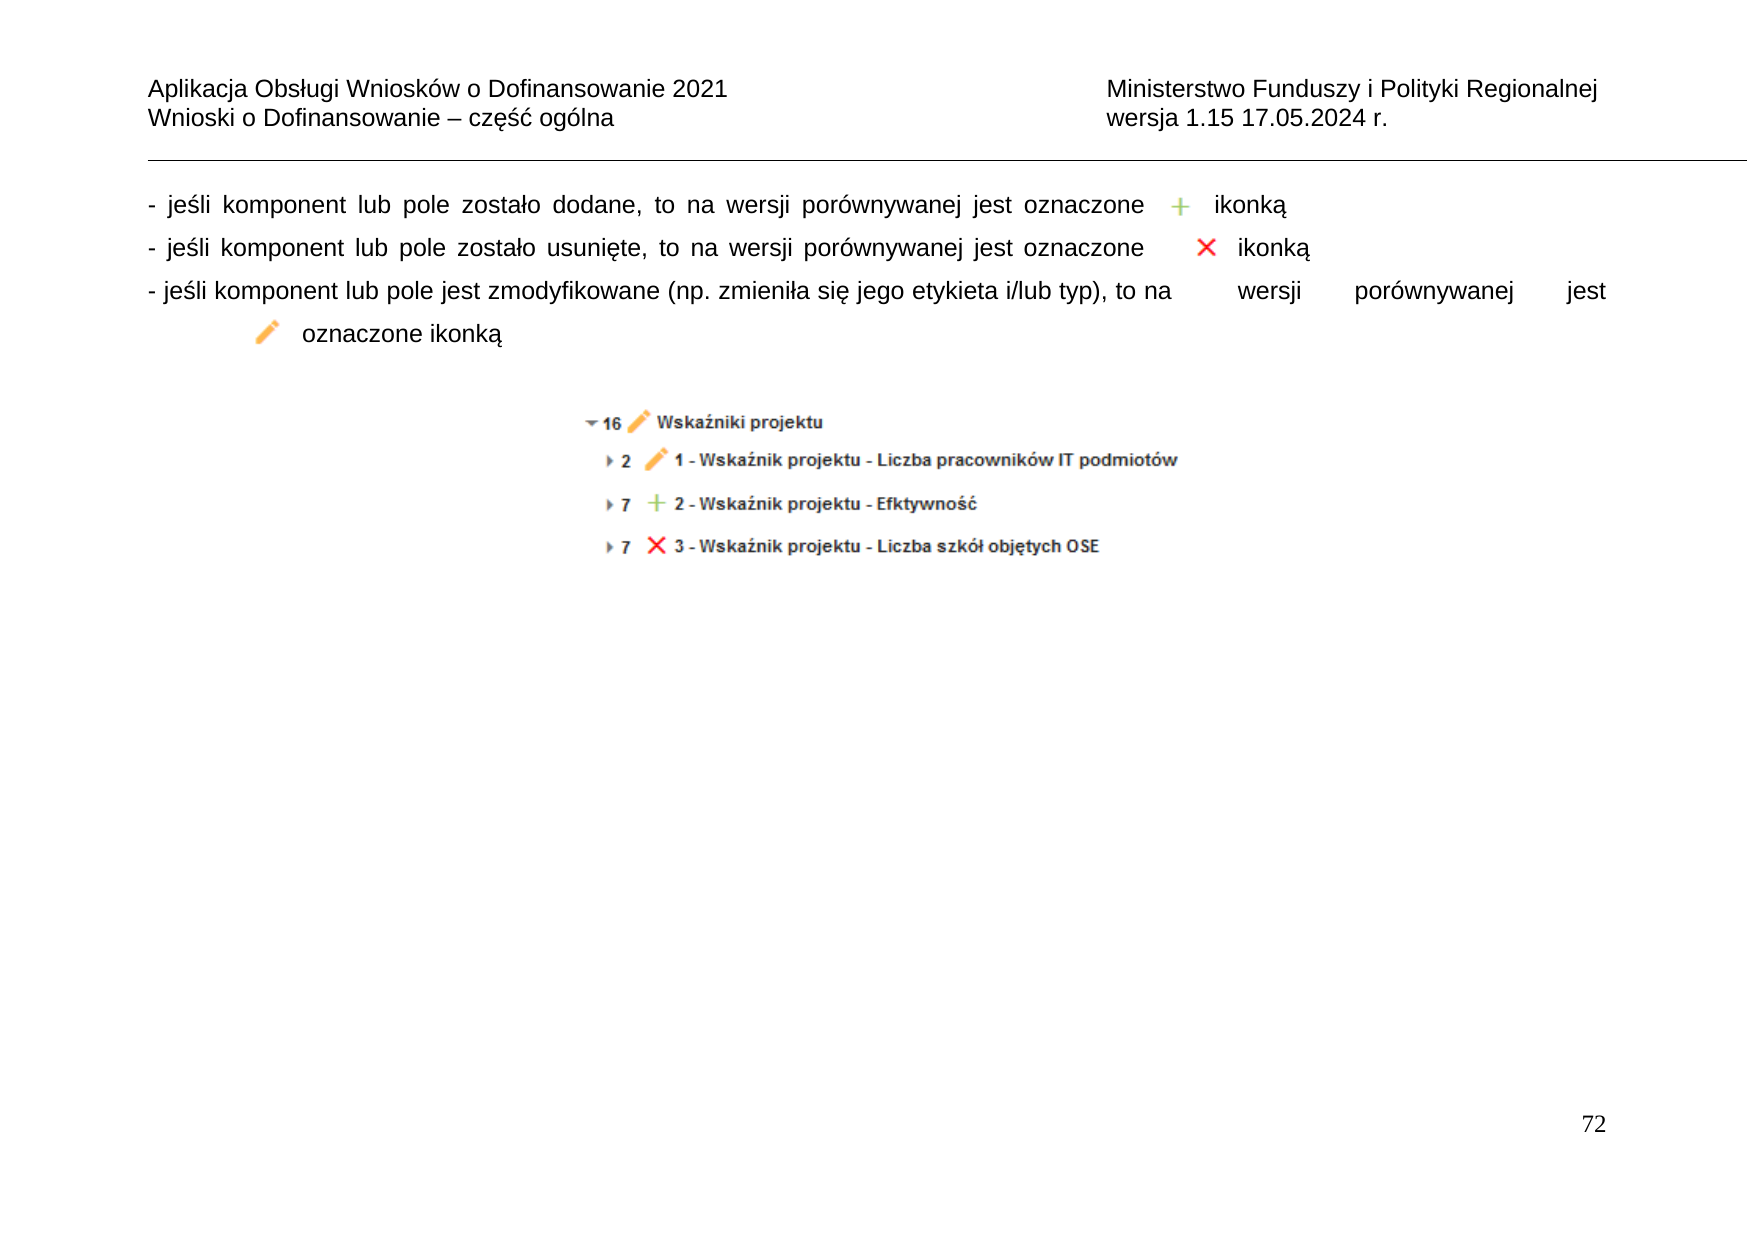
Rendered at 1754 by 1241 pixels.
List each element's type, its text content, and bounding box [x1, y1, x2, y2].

text - jeśli komponent lub pole jest zmodyfikowane (np. zmieniła się jego etykieta i/lub typ), to na wersji porównywanej jest oznaczone ikonką [148, 276, 1606, 348]
text - jeśli komponent lub pole zostało dodane, to na wersji porównywanej jest oznaczone ikonką [148, 190, 1164, 218]
picture [573, 405, 1181, 576]
text - jeśli komponent lub pole zostało dodane, to na wersji porównywanej jest oznaczone ikonką [1194, 190, 1606, 218]
text - jeśli komponent lub pole zostało usunięte, to na wersji porównywanej jest oznaczone ikonką [148, 233, 1606, 262]
picture [1190, 234, 1219, 262]
picture [248, 315, 283, 351]
picture [1164, 190, 1194, 221]
